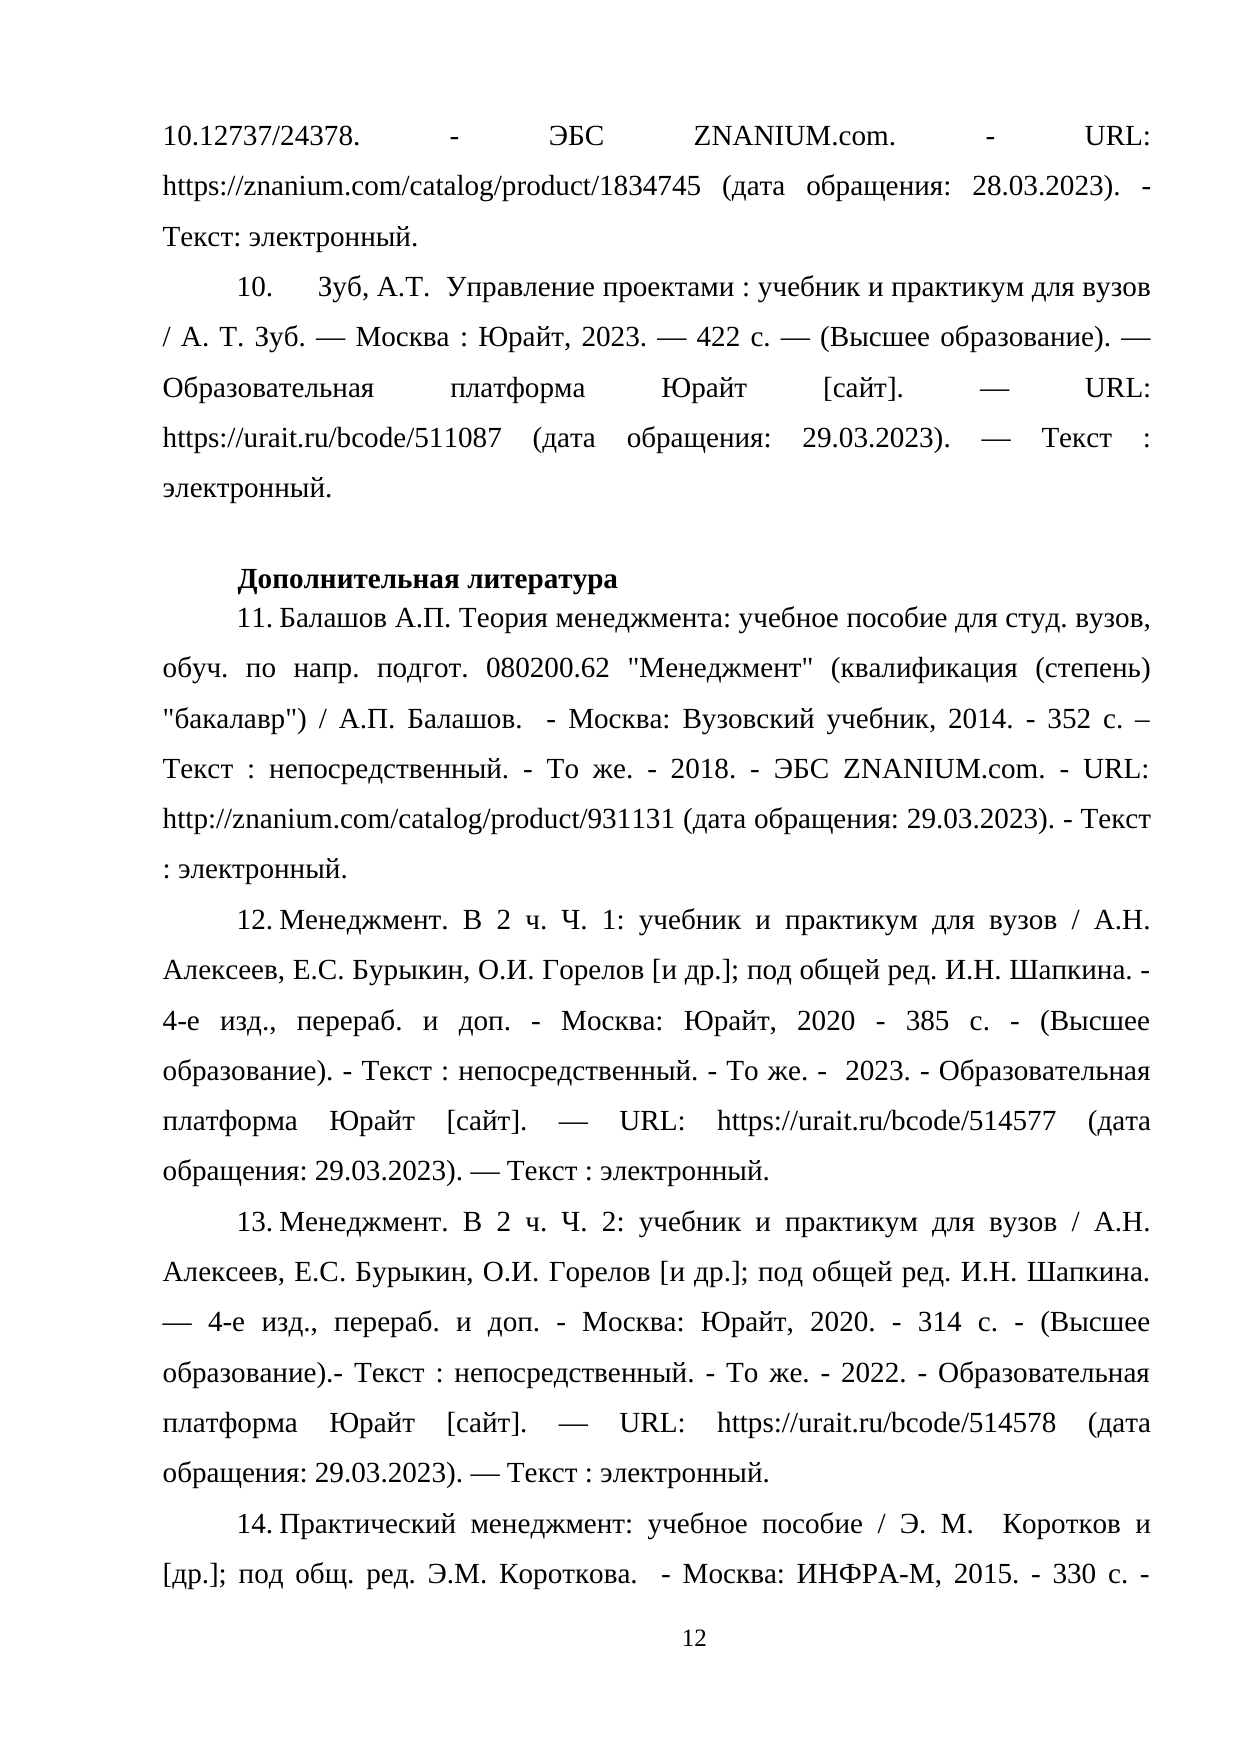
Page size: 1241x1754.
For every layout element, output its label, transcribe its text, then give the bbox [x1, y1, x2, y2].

list Менеджмент. В 2 ч. Ч. 2: учебник и практикум для вузов / А.Н. Алексеев, Е.С. Бурыкин, О.И. Горелов [и др.]; под общей ред. И.Н. Шапкина. — 4-е изд., перераб. и доп. - Москва: Юрайт, 2020. - 314 с. - (Высшее образование).- Текст : непосредственный. - То же. - 2022. - Образовательная платформа Юрайт [сайт]. — URL: https://urait.ru/bcode/514578 (дата обращения: 29.03.2023). — Текст : электронный. [162, 1204, 1152, 1489]
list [162, 1506, 1152, 1589]
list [162, 118, 1152, 252]
list Зуб, А.Т. Управление проектами : учебник и практикум для вузов / А. Т. Зуб. — Москва : Юрайт, 2023. — 422 с. — (Высшее образование). — Образовательная платформа Юрайт [сайт]. — URL: https://urait.ru/bcode/511087 (дата обращения: 29.03.2023). — Текст : электронный. [162, 269, 1152, 504]
list Дополнительная литература [237, 562, 1152, 595]
list Менеджмент. В 2 ч. Ч. 1: учебник и практикум для вузов / А.Н. Алексеев, Е.С. Бурыкин, О.И. Горелов [и др.]; под общей ред. И.Н. Шапкина. - 4-е изд., перераб. и доп. - Москва: Юрайт, 2020 - 385 с. - (Высшее образование). - Текст : непосредственный. - То же. - 2023. - Образовательная платформа Юрайт [сайт]. — URL: https://urait.ru/bcode/514577 (дата обращения: 29.03.2023). — Текст : электронный. [162, 902, 1152, 1187]
list Балашов А.П. Теория менеджмента: учебное пособие для студ. вузов, обуч. по напр. подгот. 080200.62 "Менеджмент" (квалификация (степень) "бакалавр") / А.П. Балашов. - Москва: Вузовский учебник, 2014. - 352 с. – Текст : непосредственный. - То же. - 2018. - ЭБС ZNANIUM.com. - URL: http://znanium.com/catalog/product/931131 (дата обращения: 29.03.2023). - Текст : электронный. [162, 600, 1152, 885]
